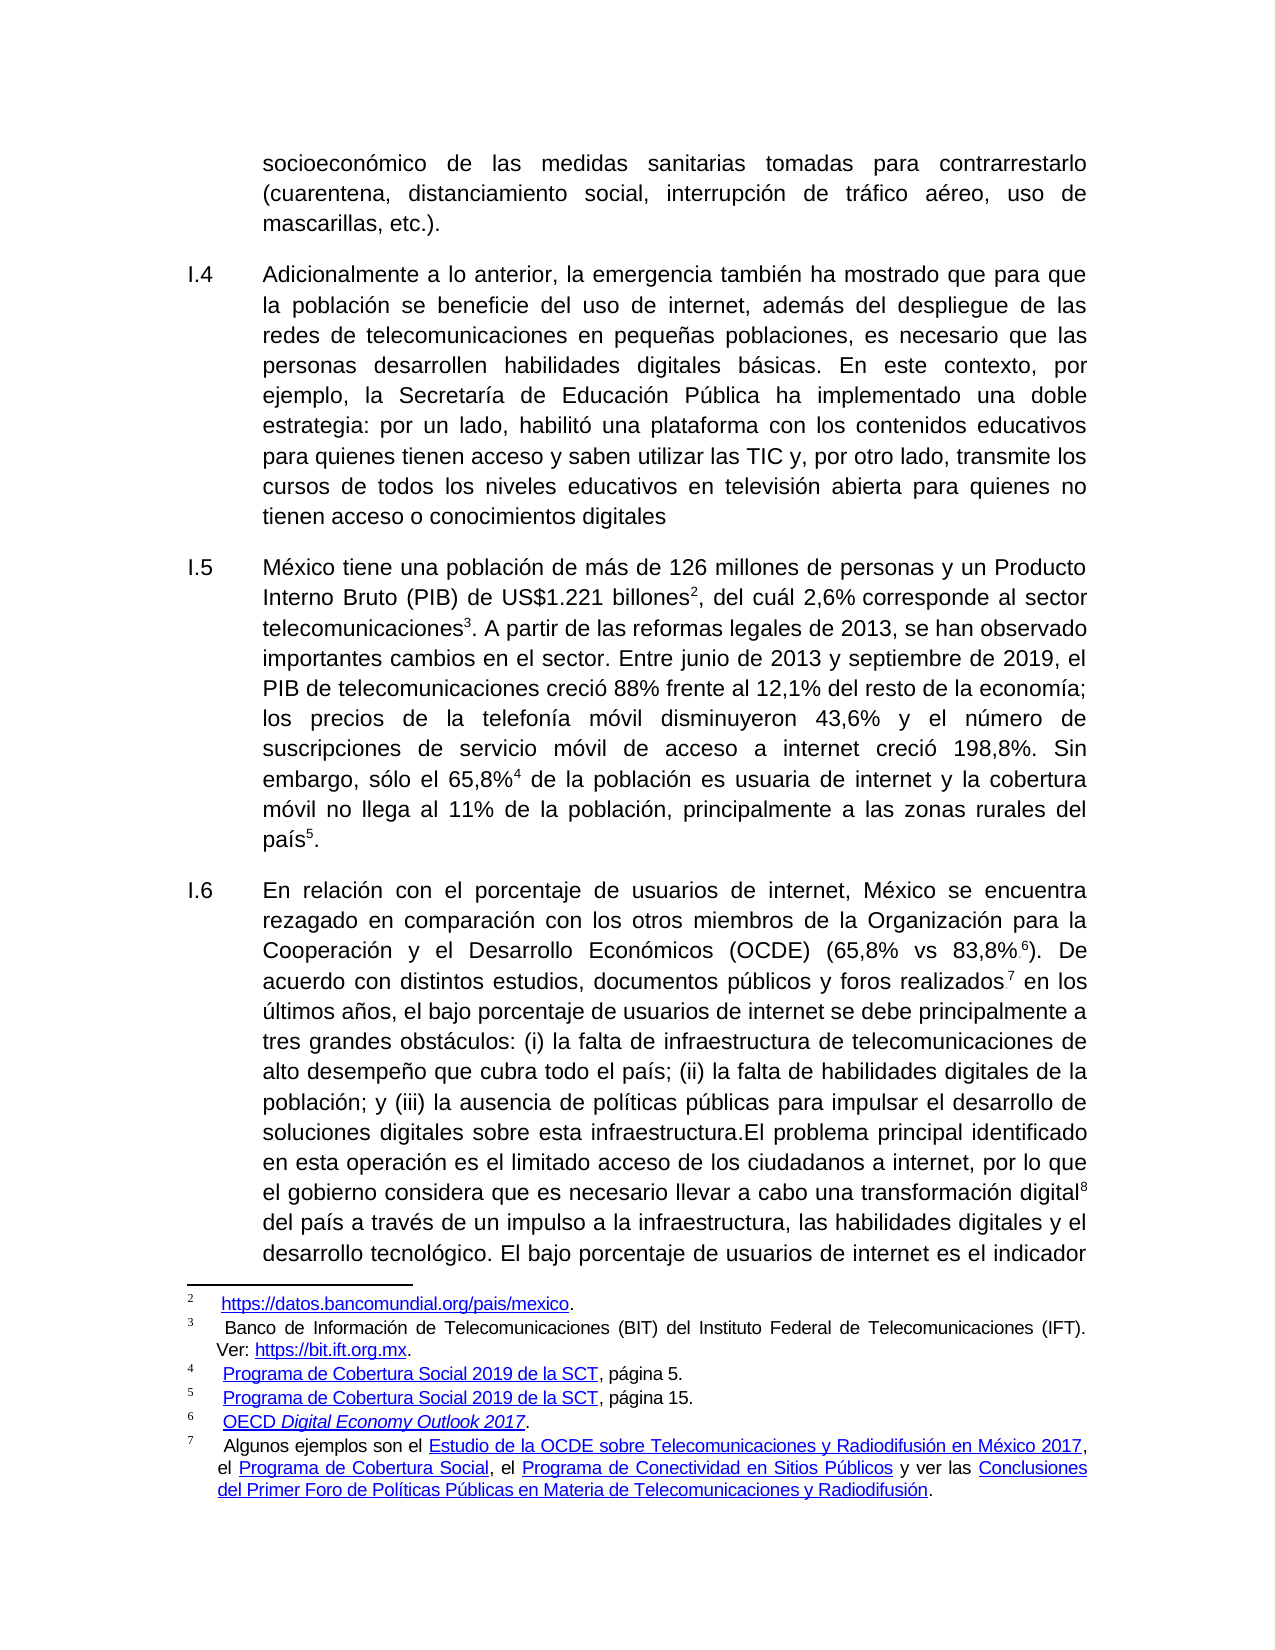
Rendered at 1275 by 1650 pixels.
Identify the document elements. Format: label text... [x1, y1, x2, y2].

list México tiene una población de más de 126 millones de personas y un Producto Interno Bruto (PIB) de US$1.221 billones, del cuál 2,6% corresponde al sector telecomunicaciones. A partir de las reformas legales de 2013, se han observado importantes cambios en el sector. Entre junio de 2013 y septiembre de 2019, el PIB de telecomunicaciones creció 88% frente al 12,1% del resto de la economía; los precios de la telefonía móvil disminuyeron 43,6% y el número de suscripciones de servicio móvil de acceso a internet creció 198,8%. Sin embargo, sólo el 65,8% de la población es usuaria de internet y la cobertura móvil no llega al 11% de la población, principalmente a las zonas rurales del país. [187, 554, 1087, 852]
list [187, 150, 1087, 237]
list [187, 877, 1087, 1266]
list Adicionalmente a lo anterior, la emergencia también ha mostrado que para que la población se beneficie del uso de internet, además del despliegue de las redes de telecomunicaciones en pequeñas poblaciones, es necesario que las personas desarrollen habilidades digitales básicas. En este contexto, por ejemplo, la Secretaría de Educación Pública ha implementado una doble estrategia: por un lado, habilitó una plataforma con los contenidos educativos para quienes tienen acceso y saben utilizar las TIC y, por otro lado, transmite los cursos de todos los niveles educativos en televisión abierta para quienes no tienen acceso o conocimientos digitales [187, 261, 1087, 529]
